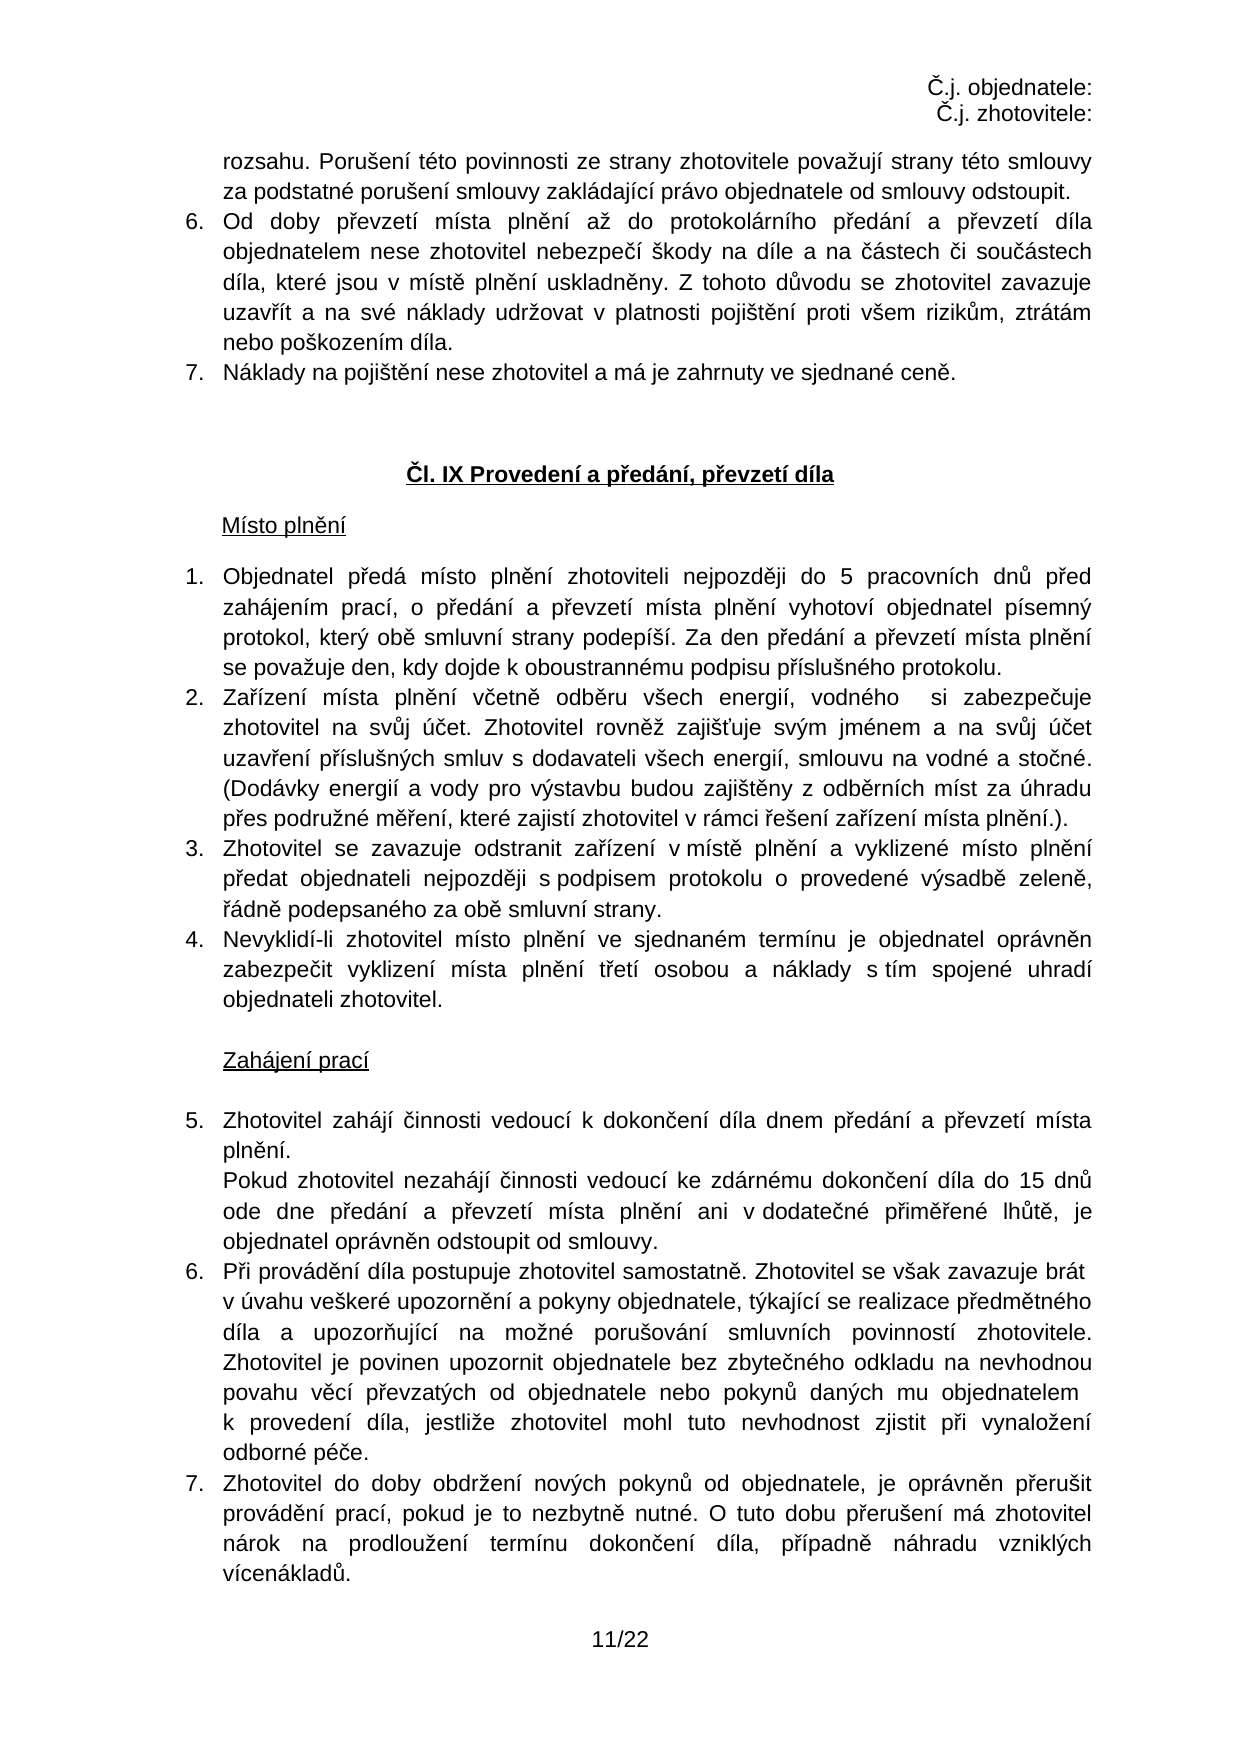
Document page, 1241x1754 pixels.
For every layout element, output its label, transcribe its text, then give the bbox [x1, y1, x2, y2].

list Zhotovitel zahájí činnosti vedoucí k dokončení díla dnem předání a převzetí místa plnění. Pokud zhotovitel nezahájí činnosti vedoucí ke zdárnému dokončení díla do 15 dnů ode dne předání a převzetí místa plnění ani v dodatečné přiměřené lhůtě, je objednatel oprávněn odstoupit od smlouvy. [185, 1107, 1093, 1254]
text Čl. IX Provedení a předání, převzetí díla [148, 461, 1093, 487]
list Nevyklidí-li zhotovitel místo plnění ve sjednaném termínu je objednatel oprávněn zabezpečit vyklizení místa plnění třetí osobou a náklady s tím spojené uhradí objednateli zhotovitel. [185, 926, 1093, 1012]
list Zařízení místa plnění včetně odběru všech energií, vodného si zabezpečuje zhotovitel na svůj účet. Zhotovitel rovněž zajišťuje svým jménem a na svůj účet uzavření příslušných smluv s dodavateli všech energií, smlouvu na vodné a stočné. (Dodávky energií a vody pro výstavbu budou zajištěny z odběrních míst za úhradu přes podružné měření, které zajistí zhotovitel v rámci řešení zařízení místa plnění.). [185, 684, 1093, 831]
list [185, 1469, 1093, 1586]
list Objednatel předá místo plnění zhotoviteli nejpozději do 5 pracovních dnů před zahájením prací, o předání a převzetí místa plnění vyhotoví objednatel písemný protokol, který obě smluvní strany podepíší. Za den předání a převzetí místa plnění se považuje den, kdy dojde k oboustrannému podpisu příslušného protokolu. [185, 563, 1093, 680]
text Místo plnění [148, 512, 1093, 538]
list Zahájení prací [223, 1047, 1093, 1073]
list Náklady na pojištění nese zhotovitel a má je zahrnuty ve sjednané ceně. [185, 359, 1093, 385]
list Zhotovitel se zavazuje odstranit zařízení v místě plnění a vyklizené místo plnění předat objednateli nejpozději s podpisem protokolu o provedené výsadbě zeleně, řádně podepsaného za obě smluvní strany. [185, 835, 1093, 922]
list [185, 148, 1093, 204]
list Od doby převzetí místa plnění až do protokolárního předání a převzetí díla objednatelem nese zhotovitel nebezpečí škody na díle a na částech či součástech díla, které jsou v místě plnění uskladněny. Z tohoto důvodu se zhotovitel zavazuje uzavřít a na své náklady udržovat v platnosti pojištění proti všem rizikům, ztrátám nebo poškozením díla. [185, 208, 1093, 355]
list Při provádění díla postupuje zhotovitel samostatně. Zhotovitel se však zavazuje brát v úvahu veškeré upozornění a pokyny objednatele, týkající se realizace předmětného díla a upozorňující na možné porušování smluvních povinností zhotovitele. Zhotovitel je povinen upozornit objednatele bez zbytečného odkladu na nevhodnou povahu věcí převzatých od objednatele nebo pokynů daných mu objednatelem k provedení díla, jestliže zhotovitel mohl tuto nevhodnost zjistit při vynaložení odborné péče. [185, 1258, 1093, 1466]
